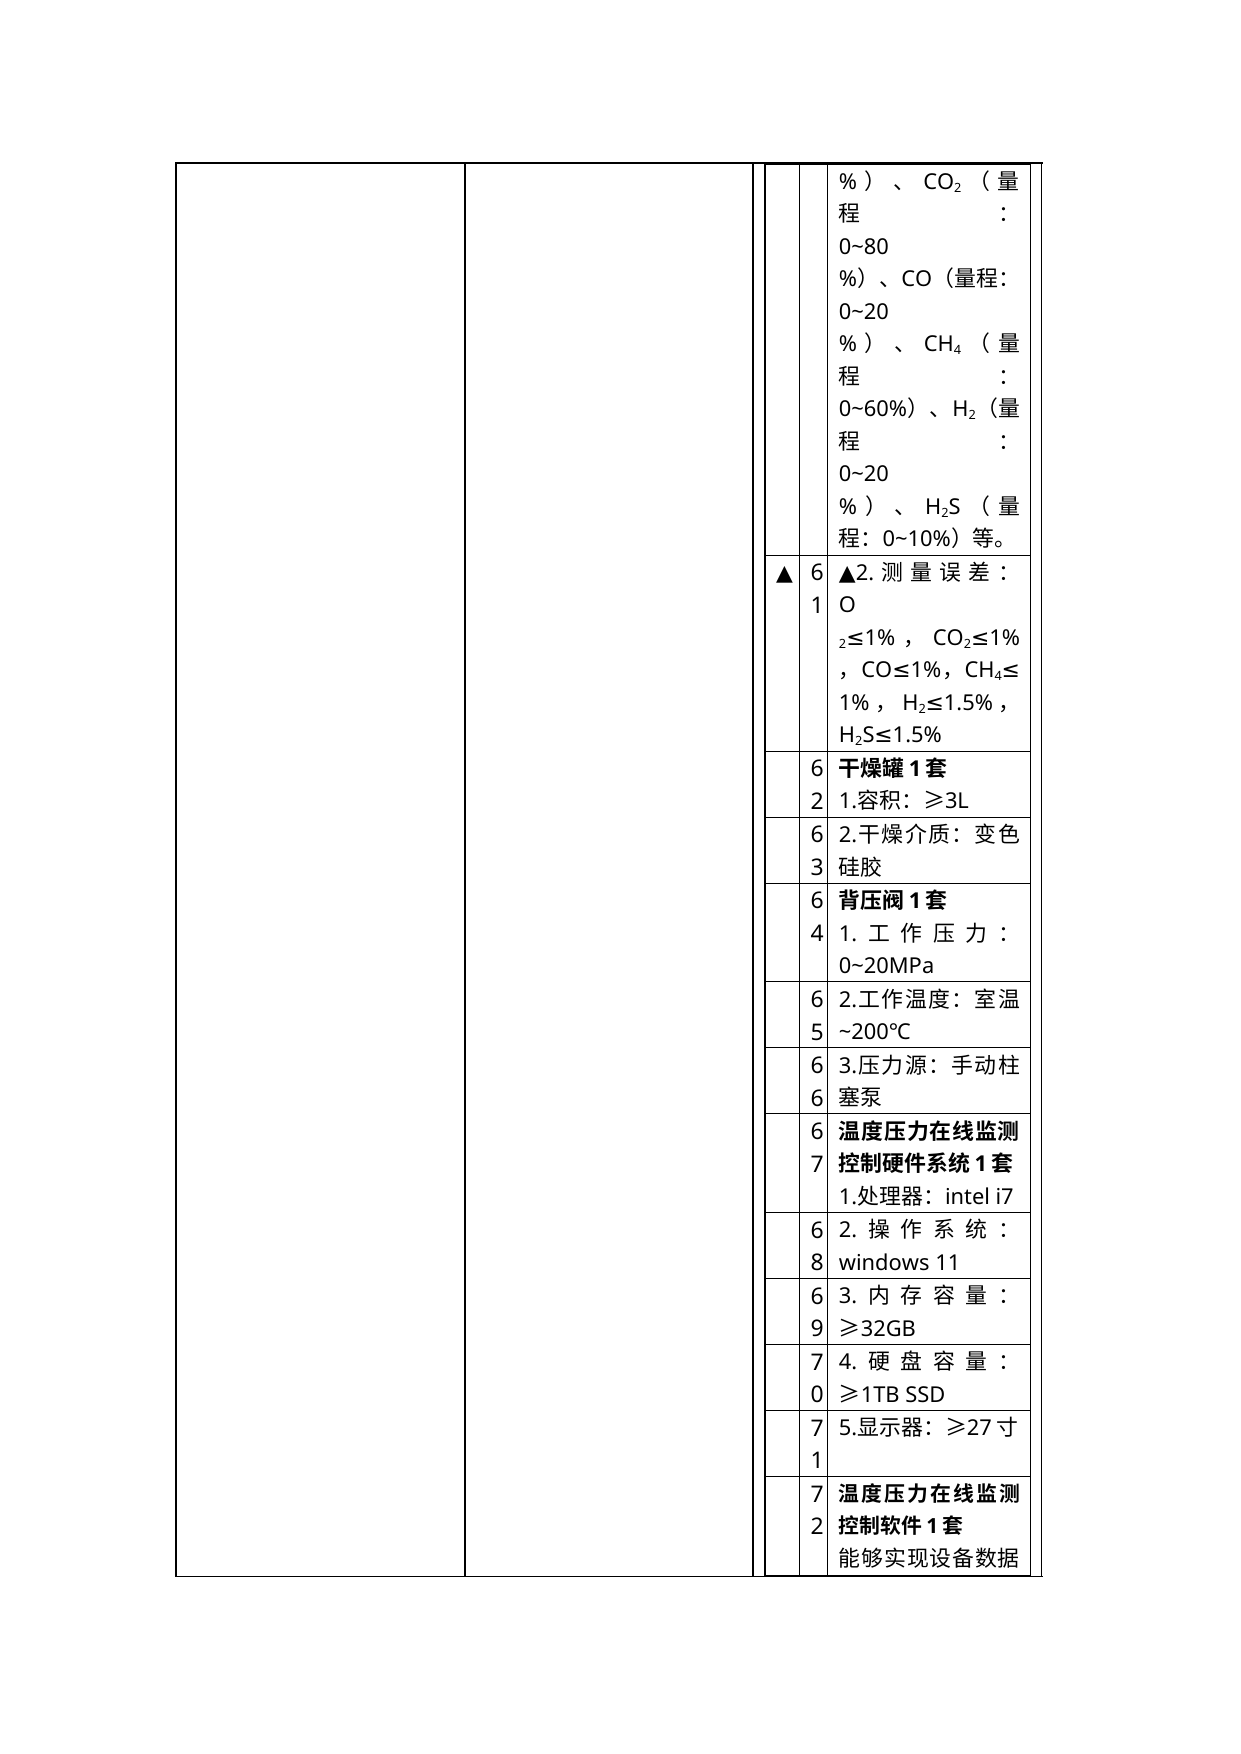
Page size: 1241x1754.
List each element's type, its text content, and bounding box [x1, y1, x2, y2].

table_cell [800, 556, 827, 751]
table_cell [800, 752, 827, 817]
table_cell [800, 1213, 827, 1278]
table_cell [766, 982, 799, 1047]
table_cell [800, 818, 827, 883]
table_cell [828, 1213, 1030, 1278]
table_cell [800, 1477, 827, 1575]
table_cell [828, 982, 1030, 1047]
table_cell [800, 1345, 827, 1410]
table_cell [766, 556, 799, 751]
table_cell [800, 1279, 827, 1344]
table_cell [828, 884, 1030, 981]
table_cell [766, 884, 799, 981]
table_cell [766, 165, 799, 555]
table_cell [828, 1048, 1030, 1113]
table_cell [828, 165, 1030, 555]
table_cell [766, 1279, 799, 1344]
table_cell [828, 1279, 1030, 1344]
table_cell [800, 165, 827, 555]
table_cell [800, 1114, 827, 1212]
table_cell [1031, 164, 1041, 1576]
table_cell [766, 1213, 799, 1278]
table_cell [766, 1048, 799, 1113]
table_cell [828, 1114, 1030, 1212]
table_cell [828, 556, 1030, 751]
table_cell [828, 1477, 1030, 1575]
table_cell [766, 1345, 799, 1410]
table_cell [800, 1411, 827, 1476]
table_cell [800, 1048, 827, 1113]
table_cell [766, 1477, 799, 1575]
table_cell [828, 1411, 1030, 1476]
table_cell [828, 752, 1030, 817]
table_cell [766, 1114, 799, 1212]
table_cell [800, 884, 827, 981]
table_cell [800, 982, 827, 1047]
table_cell [766, 752, 799, 817]
table_cell [766, 818, 799, 883]
table_cell 1 [177, 164, 464, 1576]
table_cell [466, 164, 752, 1576]
table_cell [828, 1345, 1030, 1410]
table_cell [828, 818, 1030, 883]
table_cell [766, 1411, 799, 1476]
table_cell [754, 164, 764, 1576]
